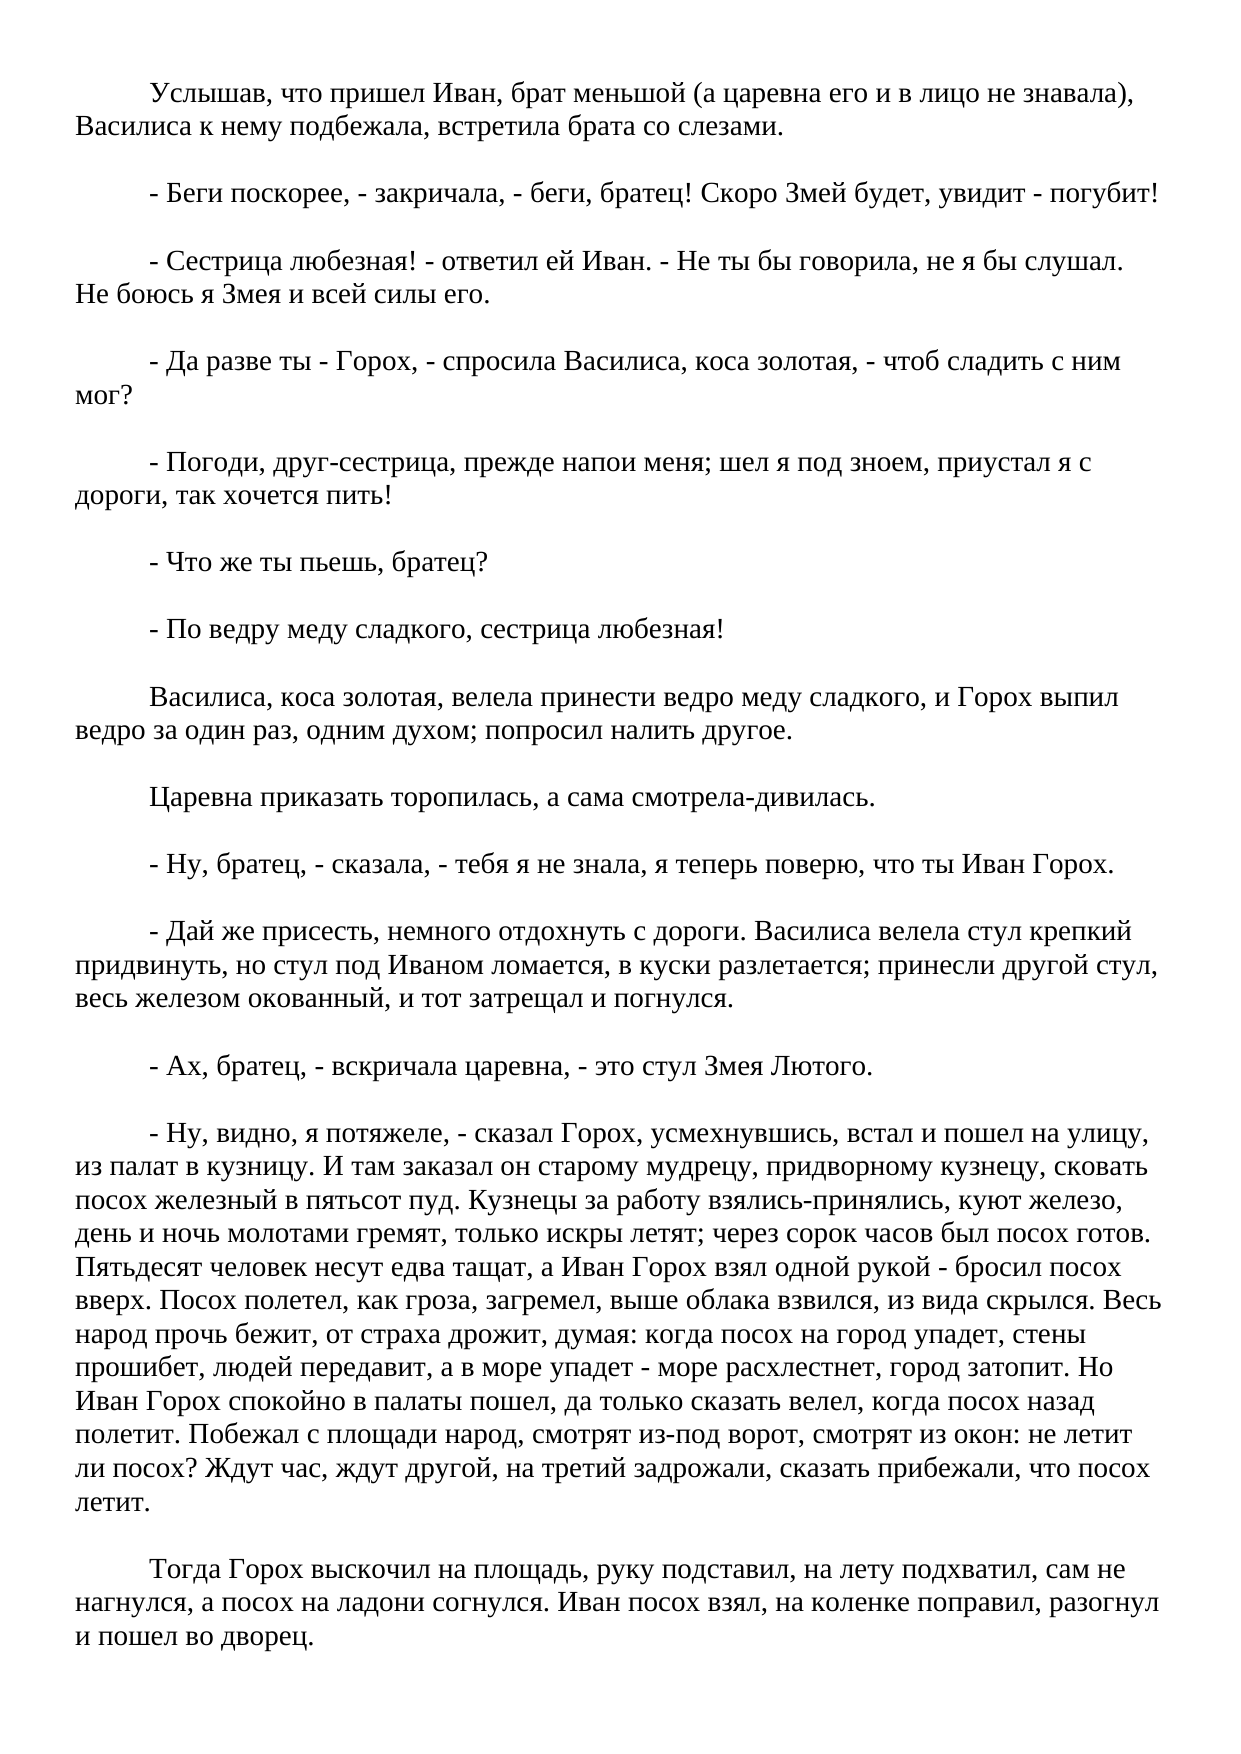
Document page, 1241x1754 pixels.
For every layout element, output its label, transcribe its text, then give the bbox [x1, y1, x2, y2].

text - Да разве ты - Горох, - спросила Василиса, коса золотая, - чтоб сладить с ним мог? [75, 343, 1165, 410]
text - Погоди, друг-сестрица, прежде напои меня; шел я под зноем, приустал я с дороги, так хочется пить! [75, 444, 1165, 511]
text - Беги поскорее, - закричала, - беги, братец! Скоро Змей будет, увидит - погубит! [75, 176, 1165, 209]
text - Ну, братец, - сказала, - тебя я не знала, я теперь поверю, что ты Иван Горох. [75, 846, 1165, 880]
text Царевна приказать торопилась, а сама смотрела-дивилась. [75, 779, 1165, 813]
text - Дай же присесть, немного отдохнуть с дороги. Василиса велела стул крепкий придвинуть, но стул под Иваном ломается, в куски разлетается; принесли другой стул, весь железом окованный, и тот затрещал и погнулся. [75, 913, 1165, 1014]
text - Сестрица любезная! - ответил ей Иван. - Не ты бы говорила, не я бы слушал. Не боюсь я Змея и всей силы его. [75, 243, 1165, 310]
text - Ах, братец, - вскричала царевна, - это стул Змея Лютого. [75, 1048, 1165, 1081]
text Тогда Горох выскочил на площадь, руку подставил, на лету подхватил, сам не нагнулся, а посох на ладони согнулся. Иван посох взял, на коленке поправил, разогнул и пошел во дворец. [75, 1551, 1165, 1651]
text Василиса, коса золотая, велела принести ведро меду сладкого, и Горох выпил ведро за один раз, одним духом; попросил налить другое. [75, 679, 1165, 746]
text Услышав, что пришел Иван, брат меньшой (а царевна его и в лицо не знавала), Василиса к нему подбежала, встретила брата со слезами. [75, 75, 1165, 142]
text - По ведру меду сладкого, сестрица любезная! [75, 612, 1165, 645]
text - Что же ты пьешь, братец? [75, 544, 1165, 578]
text - Ну, видно, я потяжеле, - сказал Горох, усмехнувшись, встал и пошел на улицу, из палат в кузницу. И там заказал он старому мудрецу, придворному кузнецу, сковать посох железный в пятьсот пуд. Кузнецы за работу взялись-принялись, куют железо, день и ночь молотами гремят, только искры летят; через сорок часов был посох готов. Пятьдесят человек несут едва тащат, а Иван Горох взял одной рукой - бросил посох вверх. Посох полетел, как гроза, загремел, выше облака взвился, из вида скрылся. Весь народ прочь бежит, от страха дрожит, думая: когда посох на город упадет, стены прошибет, людей передавит, а в море упадет - море расхлестнет, город затопит. Но Иван Горох спокойно в палаты пошел, да только сказать велел, когда посох назад полетит. Побежал с площади народ, смотрят из-под ворот, смотрят из окон: не летит ли посох? Ждут час, ждут другой, на третий задрожали, сказать прибежали, что посох летит. [75, 1115, 1165, 1517]
